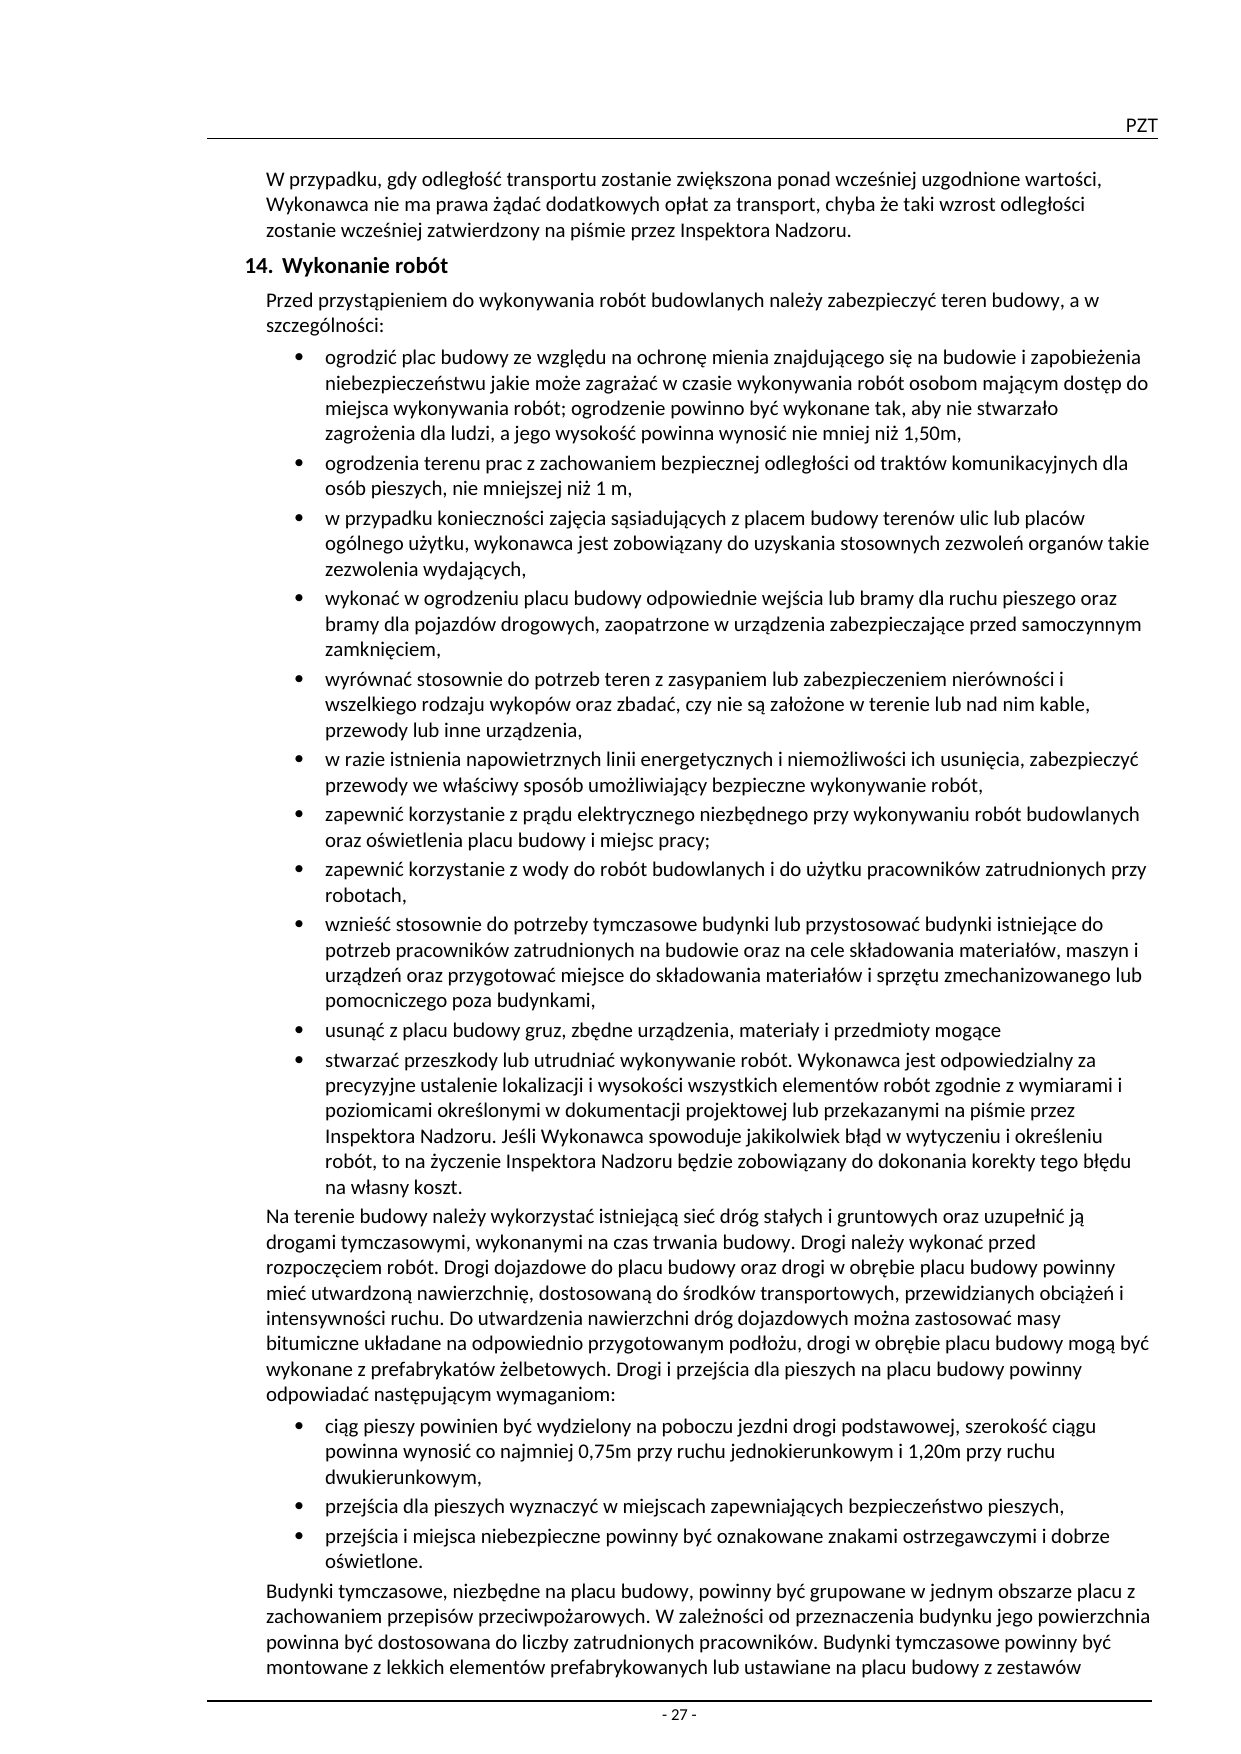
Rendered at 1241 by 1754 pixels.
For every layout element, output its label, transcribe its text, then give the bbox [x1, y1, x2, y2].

text przejścia dla pieszych wyznaczyć w miejscach zapewniających bezpieczeństwo pieszych, [295, 1493, 1152, 1519]
text w razie istnienia napowietrznych linii energetycznych i niemożliwości ich usunięcia, zabezpieczyć przewody we właściwy sposób umożliwiający bezpieczne wykonywanie robót, [295, 746, 1152, 797]
list Wykonanie robót [244, 251, 1152, 279]
text ciąg pieszy powinien być wydzielony na poboczu jezdni drogi podstawowej, szerokość ciągu powinna wynosić co najmniej 0,75m przy ruchu jednokierunkowym i 1,20m przy ruchu dwukierunkowym, [295, 1413, 1152, 1489]
text Przed przystąpieniem do wykonywania robót budowlanych należy zabezpieczyć teren budowy, a w szczególności: [266, 287, 1152, 338]
text wyrównać stosownie do potrzeb teren z zasypaniem lub zabezpieczeniem nierówności i wszelkiego rodzaju wykopów oraz zbadać, czy nie są założone w terenie lub nad nim kable, przewody lub inne urządzenia, [295, 666, 1152, 742]
text zapewnić korzystanie z wody do robót budowlanych i do użytku pracowników zatrudnionych przy robotach, [295, 856, 1152, 907]
text wykonać w ogrodzeniu placu budowy odpowiednie wejścia lub bramy dla ruchu pieszego oraz bramy dla pojazdów drogowych, zaopatrzone w urządzenia zabezpieczające przed samoczynnym zamknięciem, [295, 586, 1152, 662]
text w przypadku konieczności zajęcia sąsiadujących z placem budowy terenów ulic lub placów ogólnego użytku, wykonawca jest zobowiązany do uzyskania stosownych zezwoleń organów takie zezwolenia wydających, [295, 505, 1152, 581]
text wznieść stosownie do potrzeby tymczasowe budynki lub przystosować budynki istniejące do potrzeb pracowników zatrudnionych na budowie oraz na cele składowania materiałów, maszyn i urządzeń oraz przygotować miejsce do składowania materiałów i sprzętu zmechanizowanego lub pomocniczego poza budynkami, [295, 911, 1152, 1013]
text W przypadku, gdy odległość transportu zostanie zwiększona ponad wcześniej uzgodnione wartości, Wykonawca nie ma prawa żądać dodatkowych opłat za transport, chyba że taki wzrost odległości zostanie wcześniej zatwierdzony na piśmie przez Inspektora Nadzoru. [266, 166, 1152, 242]
text stwarzać przeszkody lub utrudniać wykonywanie robót. Wykonawca jest odpowiedzialny za precyzyjne ustalenie lokalizacji i wysokości wszystkich elementów robót zgodnie z wymiarami i poziomicami określonymi w dokumentacji projektowej lub przekazanymi na piśmie przez Inspektora Nadzoru. Jeśli Wykonawca spowoduje jakikolwiek błąd w wytyczeniu i określeniu robót, to na życzenie Inspektora Nadzoru będzie zobowiązany do dokonania korekty tego błędu na własny koszt. [295, 1047, 1152, 1199]
text Na terenie budowy należy wykorzystać istniejącą sieć dróg stałych i gruntowych oraz uzupełnić ją drogami tymczasowymi, wykonanymi na czas trwania budowy. Drogi należy wykonać przed rozpoczęciem robót. Drogi dojazdowe do placu budowy oraz drogi w obrębie placu budowy powinny mieć utwardzoną nawierzchnię, dostosowaną do środków transportowych, przewidzianych obciążeń i intensywności ruchu. Do utwardzenia nawierzchni dróg dojazdowych można zastosować masy bitumiczne układane na odpowiednio przygotowanym podłożu, drogi w obrębie placu budowy mogą być wykonane z prefabrykatów żelbetowych. Drogi i przejścia dla pieszych na placu budowy powinny odpowiadać następującym wymaganiom: [266, 1203, 1152, 1407]
text przejścia i miejsca niebezpieczne powinny być oznakowane znakami ostrzegawczymi i dobrze oświetlone. [295, 1523, 1152, 1574]
text ogrodzenia terenu prac z zachowaniem bezpiecznej odległości od traktów komunikacyjnych dla osób pieszych, nie mniejszej niż 1 m, [295, 450, 1152, 501]
text ogrodzić plac budowy ze względu na ochronę mienia znajdującego się na budowie i zapobieżenia niebezpieczeństwu jakie może zagrażać w czasie wykonywania robót osobom mającym dostęp do miejsca wykonywania robót; ogrodzenie powinno być wykonane tak, aby nie stwarzało zagrożenia dla ludzi, a jego wysokość powinna wynosić nie mniej niż 1,50m, [295, 344, 1152, 446]
text zapewnić korzystanie z prądu elektrycznego niezbędnego przy wykonywaniu robót budowlanych oraz oświetlenia placu budowy i miejsc pracy; [295, 801, 1152, 852]
text usunąć z placu budowy gruz, zbędne urządzenia, materiały i przedmioty mogące [295, 1017, 1152, 1043]
